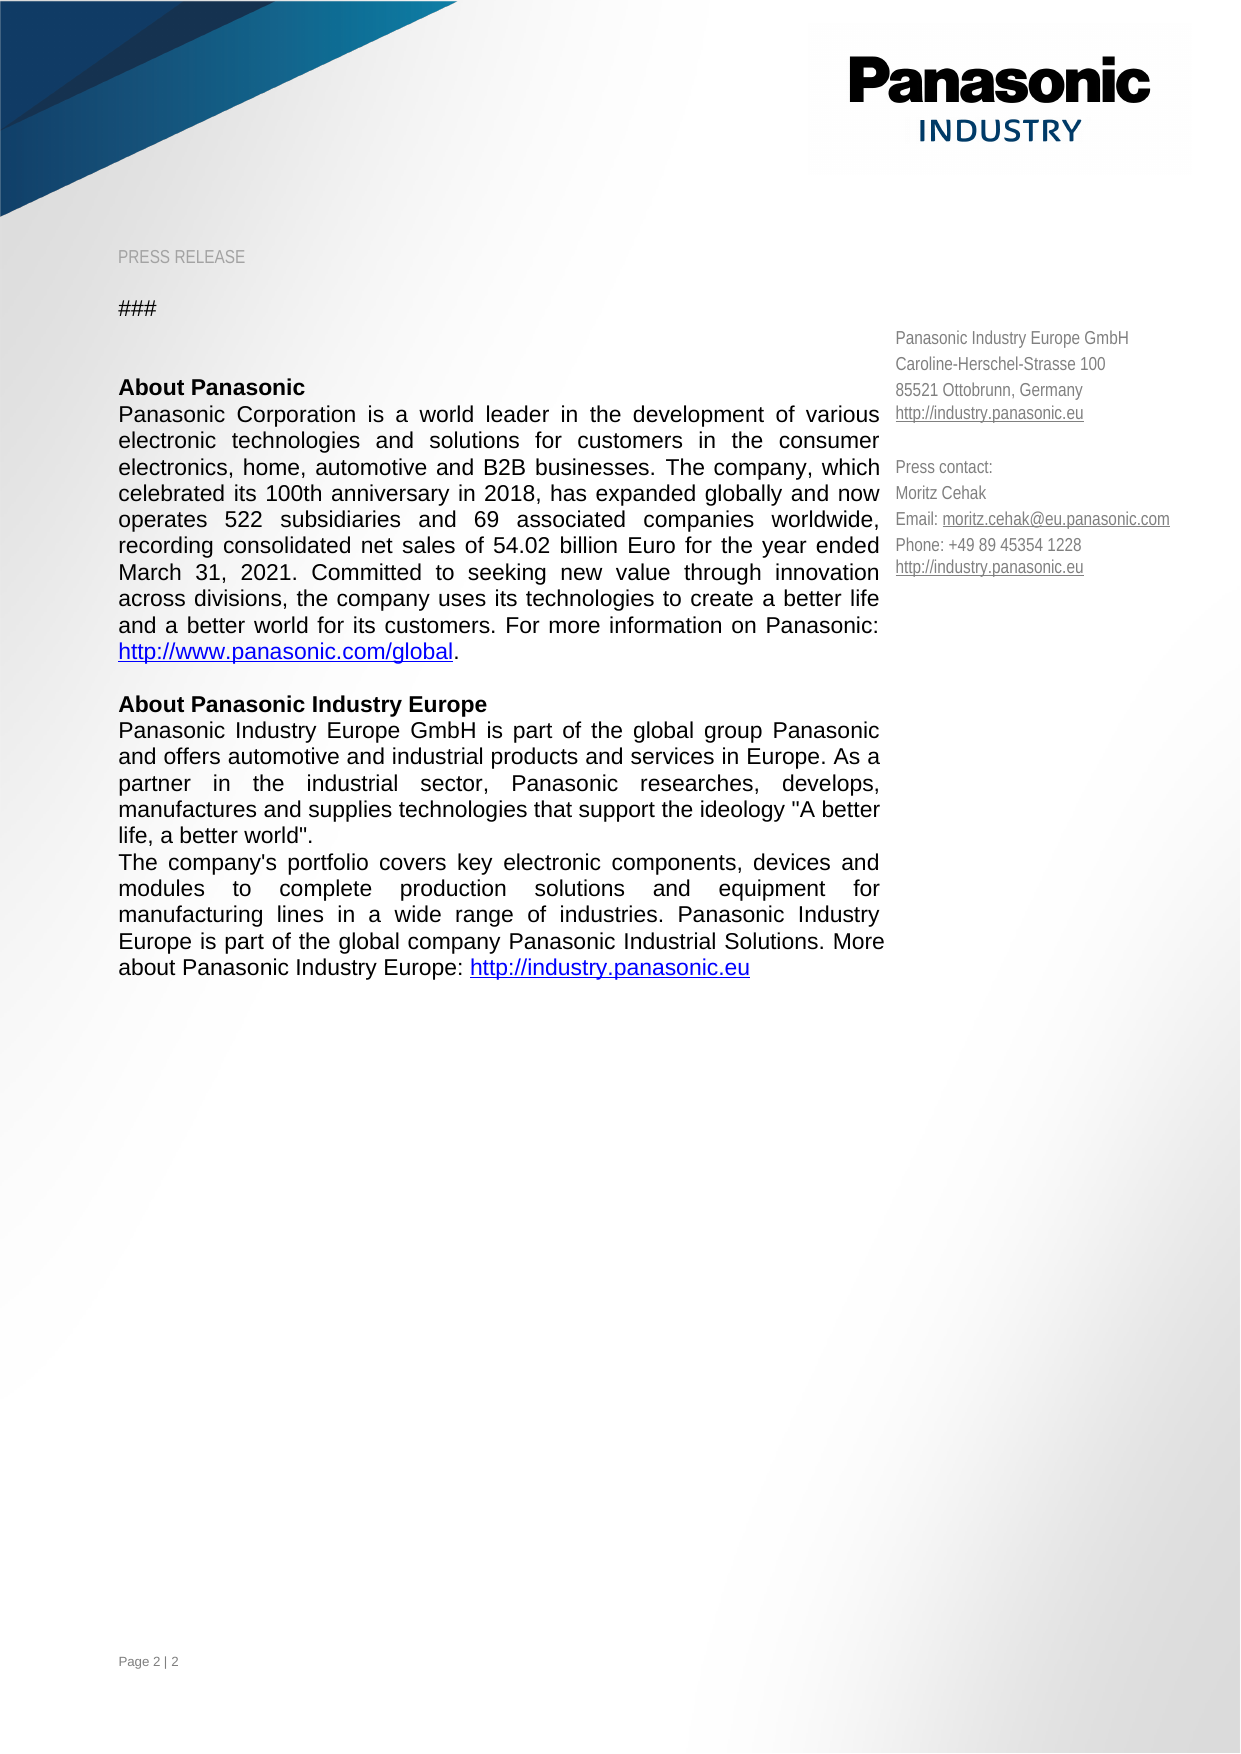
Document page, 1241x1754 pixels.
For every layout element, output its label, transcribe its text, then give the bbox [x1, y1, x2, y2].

text Panasonic Industry Europe GmbH is part of the global group Panasonic and offers automotive and industrial products and services in Europe. As a partner in the industrial sector, Panasonic researches, develops, manufactures and supplies technologies that support the ideology "A better life, a better world". [118, 717, 886, 849]
text About Panasonic Industry Europe [118, 691, 886, 717]
text Panasonic Corporation is a world leader in the development of various electronic technologies and solutions for customers in the consumer electronics, home, automotive and B2B businesses. The company, which celebrated its 100th anniversary in 2018, has expanded globally and now operates 522 subsidiaries and 69 associated companies worldwide, recording consolidated net sales of 54.02 billion Euro for the year ended March 31, 2021. Committed to seeking new value through innovation across divisions, the company uses its technologies to create a better life and a better world for its customers. For more information on Panasonic: http://www.panasonic.com/global. [118, 401, 886, 664]
text ### [118, 295, 886, 322]
text About Panasonic [118, 374, 886, 401]
picture [0, 0, 1241, 1753]
text The company's portfolio covers key electronic components, devices and modules to complete production solutions and equipment for manufacturing lines in a wide range of industries. Panasonic Industry Europe is part of the global company Panasonic Industrial Solutions. More about Panasonic Industry Europe: http://industry.panasonic.eu [118, 849, 886, 981]
